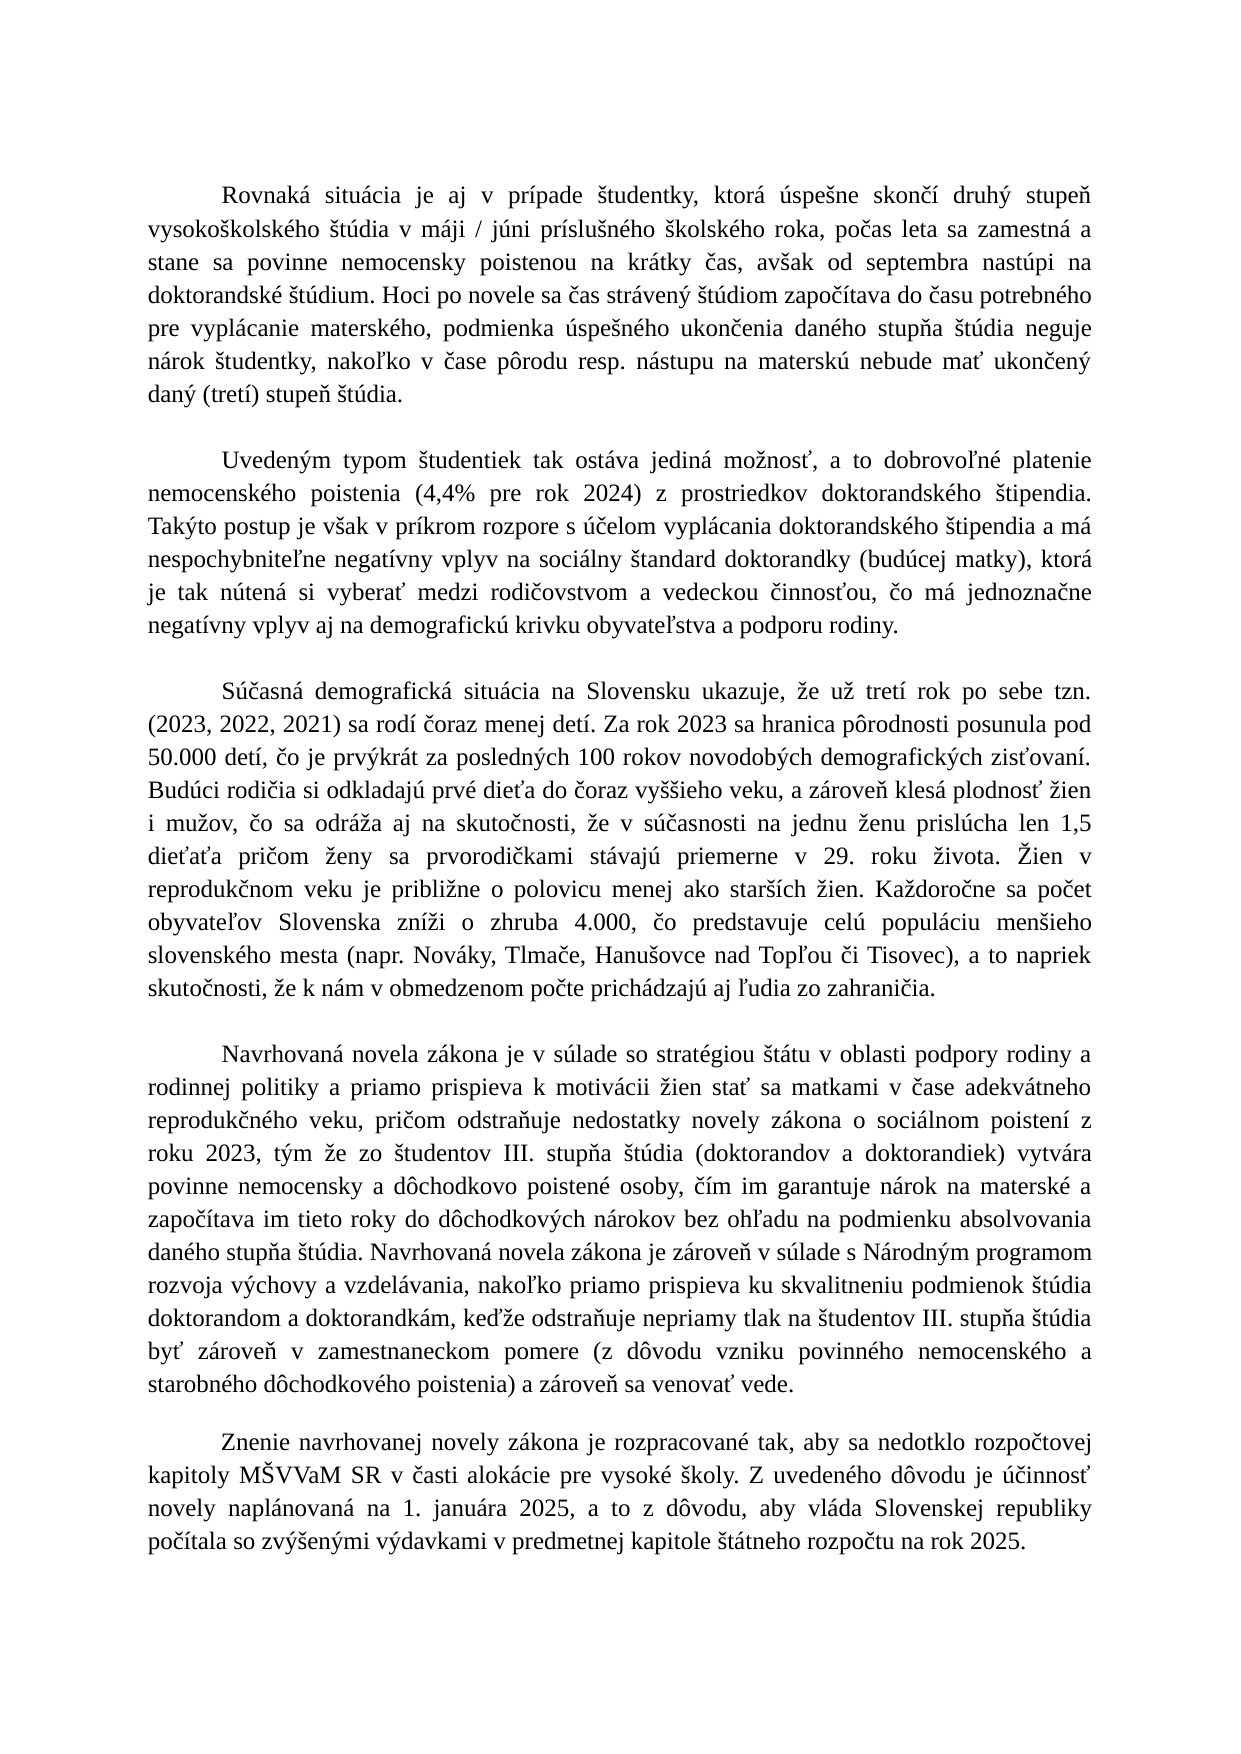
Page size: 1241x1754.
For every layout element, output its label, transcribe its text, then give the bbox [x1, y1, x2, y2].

text Uvedeným typom študentiek tak ostáva jediná možnosť, a to dobrovoľné platenie nemocenského poistenia (4,4% pre rok 2024) z prostriedkov doktorandského štipendia. Takýto postup je však v príkrom rozpore s účelom vyplácania doktorandského štipendia a má nespochybniteľne negatívny vplyv na sociálny štandard doktorandky (budúcej matky), ktorá je tak nútená si vyberať medzi rodičovstvom a vedeckou činnosťou, čo má jednoznačne negatívny vplyv aj na demografickú krivku obyvateľstva a podporu rodiny. [148, 445, 1093, 639]
text Rovnaká situácia je aj v prípade študentky, ktorá úspešne skončí druhý stupeň vysokoškolského štúdia v máji / júni príslušného školského roka, počas leta sa zamestná a stane sa povinne nemocensky poistenou na krátky čas, avšak od septembra nastúpi na doktorandské štúdium. Hoci po novele sa čas strávený štúdiom započítava do času potrebného pre vyplácanie materského, podmienka úspešného ukončenia daného stupňa štúdia neguje nárok študentky, nakoľko v čase pôrodu resp. nástupu na materskú nebude mať ukončený daný (tretí) stupeň štúdia. [148, 181, 1093, 407]
text Súčasná demografická situácia na Slovensku ukazuje, že už tretí rok po sebe tzn. (2023, 2022, 2021) sa rodí čoraz menej detí. Za rok 2023 sa hranica pôrodnosti posunula pod 50.000 detí, čo je prvýkrát za posledných 100 rokov novodobých demografických zisťovaní. Budúci rodičia si odkladajú prvé dieťa do čoraz vyššieho veku, a zároveň klesá plodnosť žien i mužov, čo sa odráža aj na skutočnosti, že v súčasnosti na jednu ženu prislúcha len 1,5 dieťaťa pričom ženy sa prvorodičkami stávajú priemerne v 29. roku života. Žien v reprodukčnom veku je približne o polovicu menej ako starších žien. Každoročne sa počet obyvateľov Slovenska zníži o zhruba 4.000, čo predstavuje celú populáciu menšieho slovenského mesta (napr. Nováky, Tlmače, Hanušovce nad Topľou či Tisovec), a to napriek skutočnosti, že k nám v obmedzenom počte prichádzajú aj ľudia zo zahraničia. [148, 676, 1093, 1002]
text Navrhovaná novela zákona je v súlade so stratégiou štátu v oblasti podpory rodiny a rodinnej politiky a priamo prispieva k motivácii žien stať sa matkami v čase adekvátneho reprodukčného veku, pričom odstraňuje nedostatky novely zákona o sociálnom poistení z roku 2023, tým že zo študentov III. stupňa štúdia (doktorandov a doktorandiek) vytvára povinne nemocensky a dôchodkovo poistené osoby, čím im garantuje nárok na materské a započítava im tieto roky do dôchodkových nárokov bez ohľadu na podmienku absolvovania daného stupňa štúdia. Navrhovaná novela zákona je zároveň v súlade s Národným programom rozvoja výchovy a vzdelávania, nakoľko priamo prispieva ku skvalitneniu podmienok štúdia doktorandom a doktorandkám, keďže odstraňuje nepriamy tlak na študentov III. stupňa štúdia byť zároveň v zamestnaneckom pomere (z dôvodu vzniku povinného nemocenského a starobného dôchodkového poistenia) a zároveň sa venovať vede. [148, 1039, 1093, 1398]
text Znenie navrhovanej novely zákona je rozpracované tak, aby sa nedotklo rozpočtovej kapitoly MŠVVaM SR v časti alokácie pre vysoké školy. Z uvedeného dôvodu je účinnosť novely naplánovaná na 1. januára 2025, a to z dôvodu, aby vláda Slovenskej republiky počítala so zvýšenými výdavkami v predmetnej kapitole štátneho rozpočtu na rok 2025. [148, 1427, 1093, 1555]
